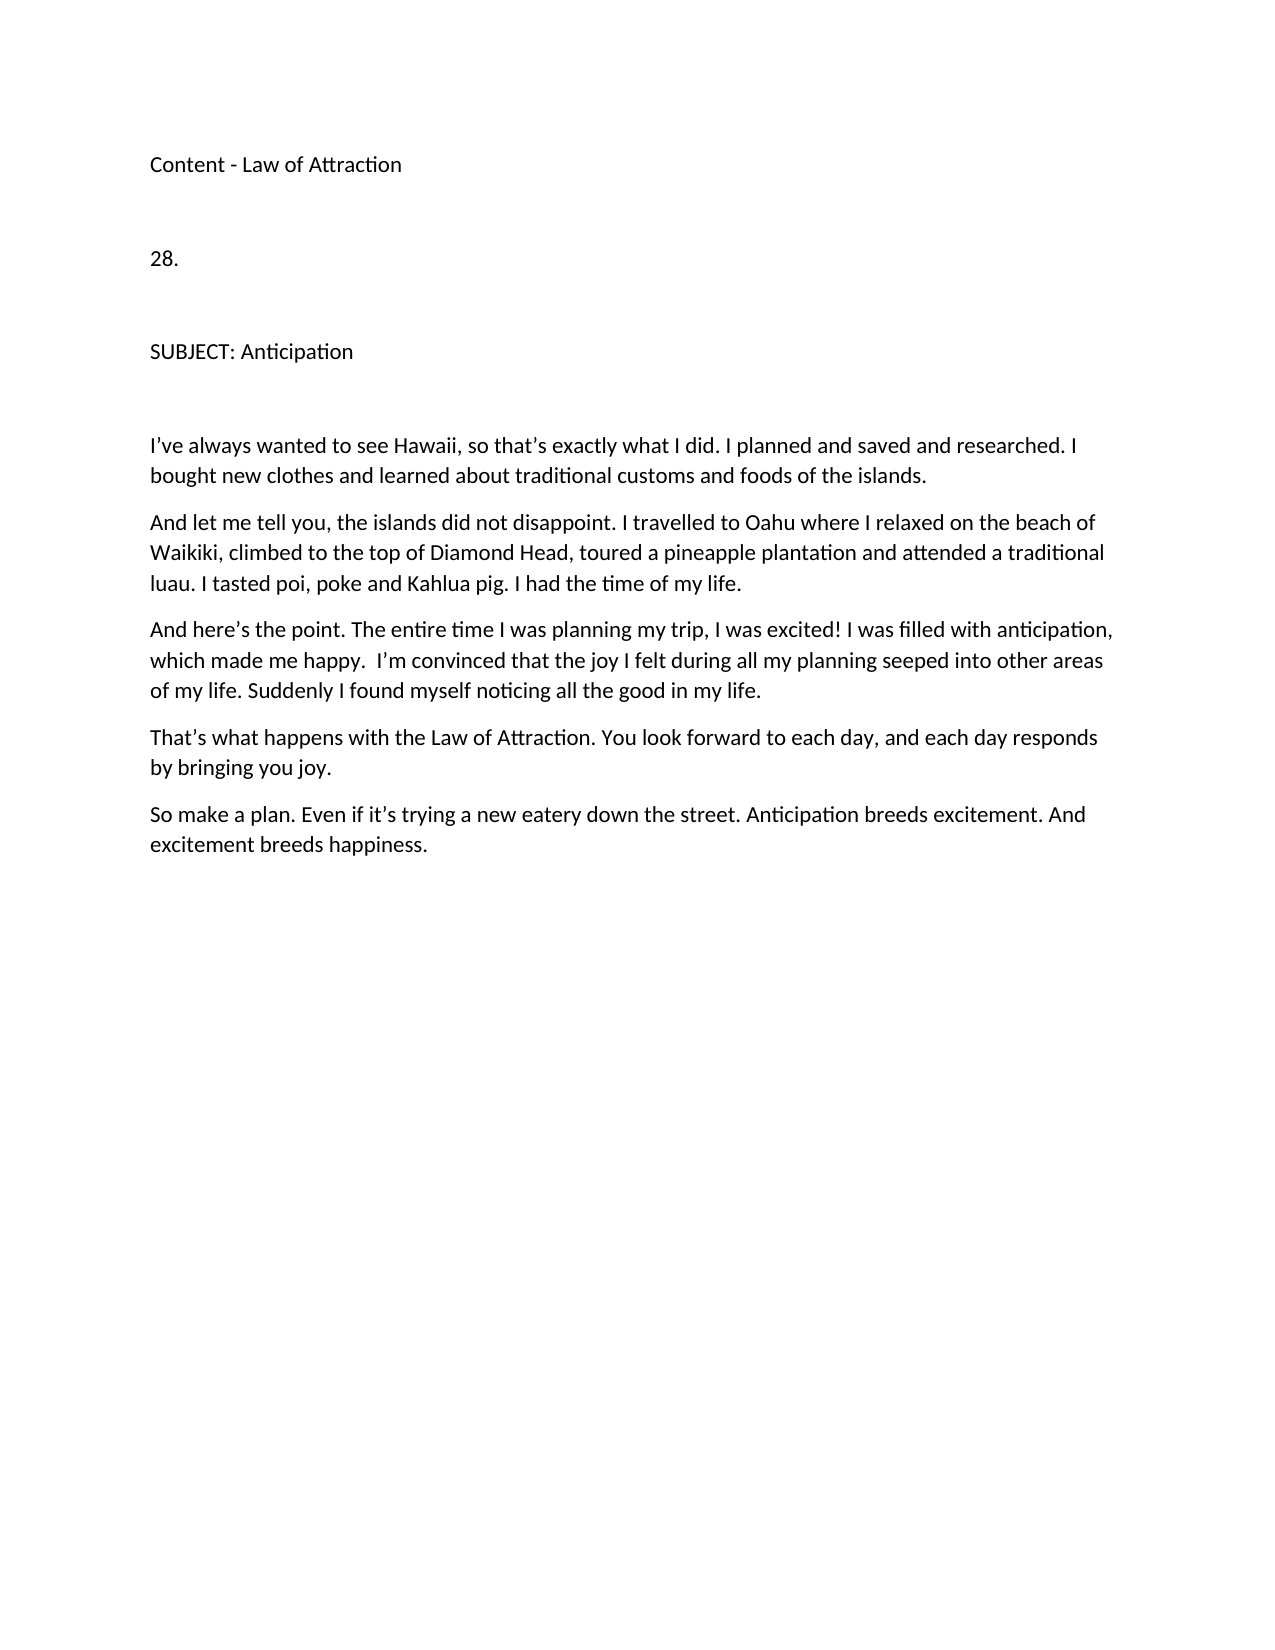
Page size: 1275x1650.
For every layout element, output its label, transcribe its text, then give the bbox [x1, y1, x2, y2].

text 28. [150, 244, 1125, 272]
text I’ve always wanted to see Hawaii, so that’s exactly what I did. I planned and saved and researched. I bought new clothes and learned about traditional customs and foods of the islands. [150, 431, 1125, 489]
text That’s what happens with the Law of Attraction. You look forward to each day, and each day responds by bringing you joy. [150, 723, 1125, 781]
text Content - Law of Attraction [150, 150, 1125, 178]
text SUBJECT: Anticipation [150, 337, 1125, 366]
text And let me tell you, the islands did not disappoint. I travelled to Oahu where I relaxed on the beach of Waikiki, climbed to the top of Diamond Head, toured a pineapple plantation and attended a traditional luau. I tasted poi, poke and Kahlua pig. I had the time of my life. [150, 508, 1125, 597]
text So make a plan. Even if it’s trying a new eatery down the street. Anticipation breeds excitement. And excitement breeds happiness. [150, 800, 1125, 858]
text And here’s the point. The entire time I was planning my trip, I was excited! I was filled with anticipation, which made me happy. I’m convinced that the joy I felt during all my planning seeped into other areas of my life. Suddenly I found myself noticing all the good in my life. [150, 616, 1125, 704]
